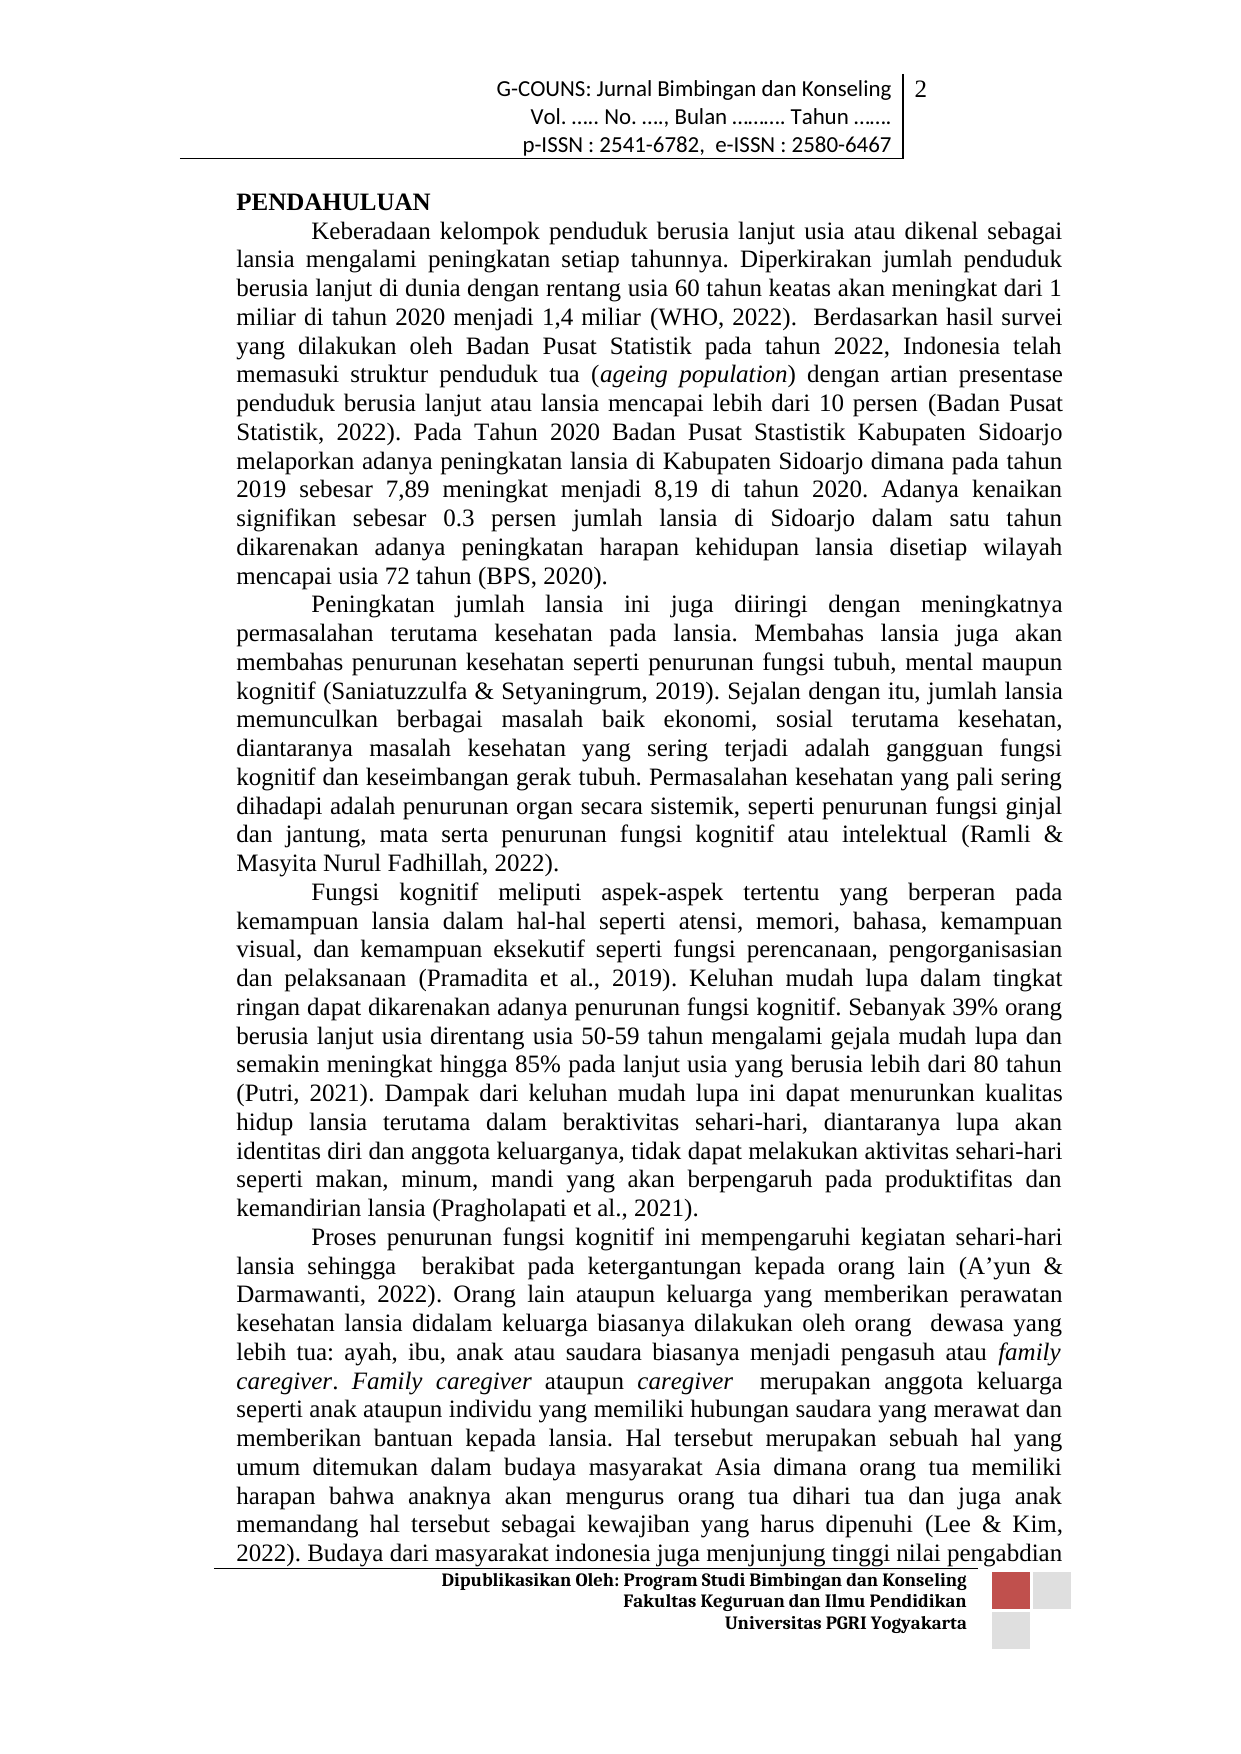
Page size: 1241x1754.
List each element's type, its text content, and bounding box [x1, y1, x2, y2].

text PENDAHULUAN [236, 187, 1063, 216]
text Peningkatan jumlah lansia ini juga diiringi dengan meningkatnya permasalahan terutama kesehatan pada lansia. Membahas lansia juga akan membahas penurunan kesehatan seperti penurunan fungsi tubuh, mental maupun kognitif (Saniatuzzulfa & Setyaningrum, 2019). Sejalan dengan itu, jumlah lansia memunculkan berbagai masalah baik ekonomi, sosial terutama kesehatan, diantaranya masalah kesehatan yang sering terjadi adalah gangguan fungsi kognitif dan keseimbangan gerak tubuh. Permasalahan kesehatan yang pali sering dihadapi adalah penurunan organ secara sistemik, seperti penurunan fungsi ginjal dan jantung, mata serta penurunan fungsi kognitif atau intelektual (Ramli & Masyita Nurul Fadhillah, 2022). [236, 589, 1063, 877]
text Keberadaan kelompok penduduk berusia lanjut usia atau dikenal sebagai lansia mengalami peningkatan setiap tahunnya. Diperkirakan jumlah penduduk berusia lanjut di dunia dengan rentang usia 60 tahun keatas akan meningkat dari 1 miliar di tahun 2020 menjadi 1,4 miliar (WHO, 2022). Berdasarkan hasil survei yang dilakukan oleh Badan Pusat Statistik pada tahun 2022, Indonesia telah memasuki struktur penduduk tua (ageing population) dengan artian presentase penduduk berusia lanjut atau lansia mencapai lebih dari 10 persen (Badan Pusat Statistik, 2022). Pada Tahun 2020 Badan Pusat Stastistik Kabupaten Sidoarjo melaporkan adanya peningkatan lansia di Kabupaten Sidoarjo dimana pada tahun 2019 sebesar 7,89 meningkat menjadi 8,19 di tahun 2020. Adanya kenaikan signifikan sebesar 0.3 persen jumlah lansia di Sidoarjo dalam satu tahun dikarenakan adanya peningkatan harapan kehidupan lansia disetiap wilayah mencapai usia 72 tahun (BPS, 2020). [236, 216, 1063, 589]
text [236, 1222, 1063, 1567]
text Fungsi kognitif meliputi aspek-aspek tertentu yang berperan pada kemampuan lansia dalam hal-hal seperti atensi, memori, bahasa, kemampuan visual, dan kemampuan eksekutif seperti fungsi perencanaan, pengorganisasian dan pelaksanaan (Pramadita et al., 2019). Keluhan mudah lupa dalam tingkat ringan dapat dikarenakan adanya penurunan fungsi kognitif. Sebanyak 39% orang berusia lanjut usia direntang usia 50-59 tahun mengalami gejala mudah lupa dan semakin meningkat hingga 85% pada lanjut usia yang berusia lebih dari 80 tahun (Putri, 2021). Dampak dari keluhan mudah lupa ini dapat menurunkan kualitas hidup lansia terutama dalam beraktivitas sehari-hari, diantaranya lupa akan identitas diri dan anggota keluarganya, tidak dapat melakukan aktivitas sehari-hari seperti makan, minum, mandi yang akan berpengaruh pada produktifitas dan kemandirian lansia (Pragholapati et al., 2021). [236, 877, 1063, 1222]
